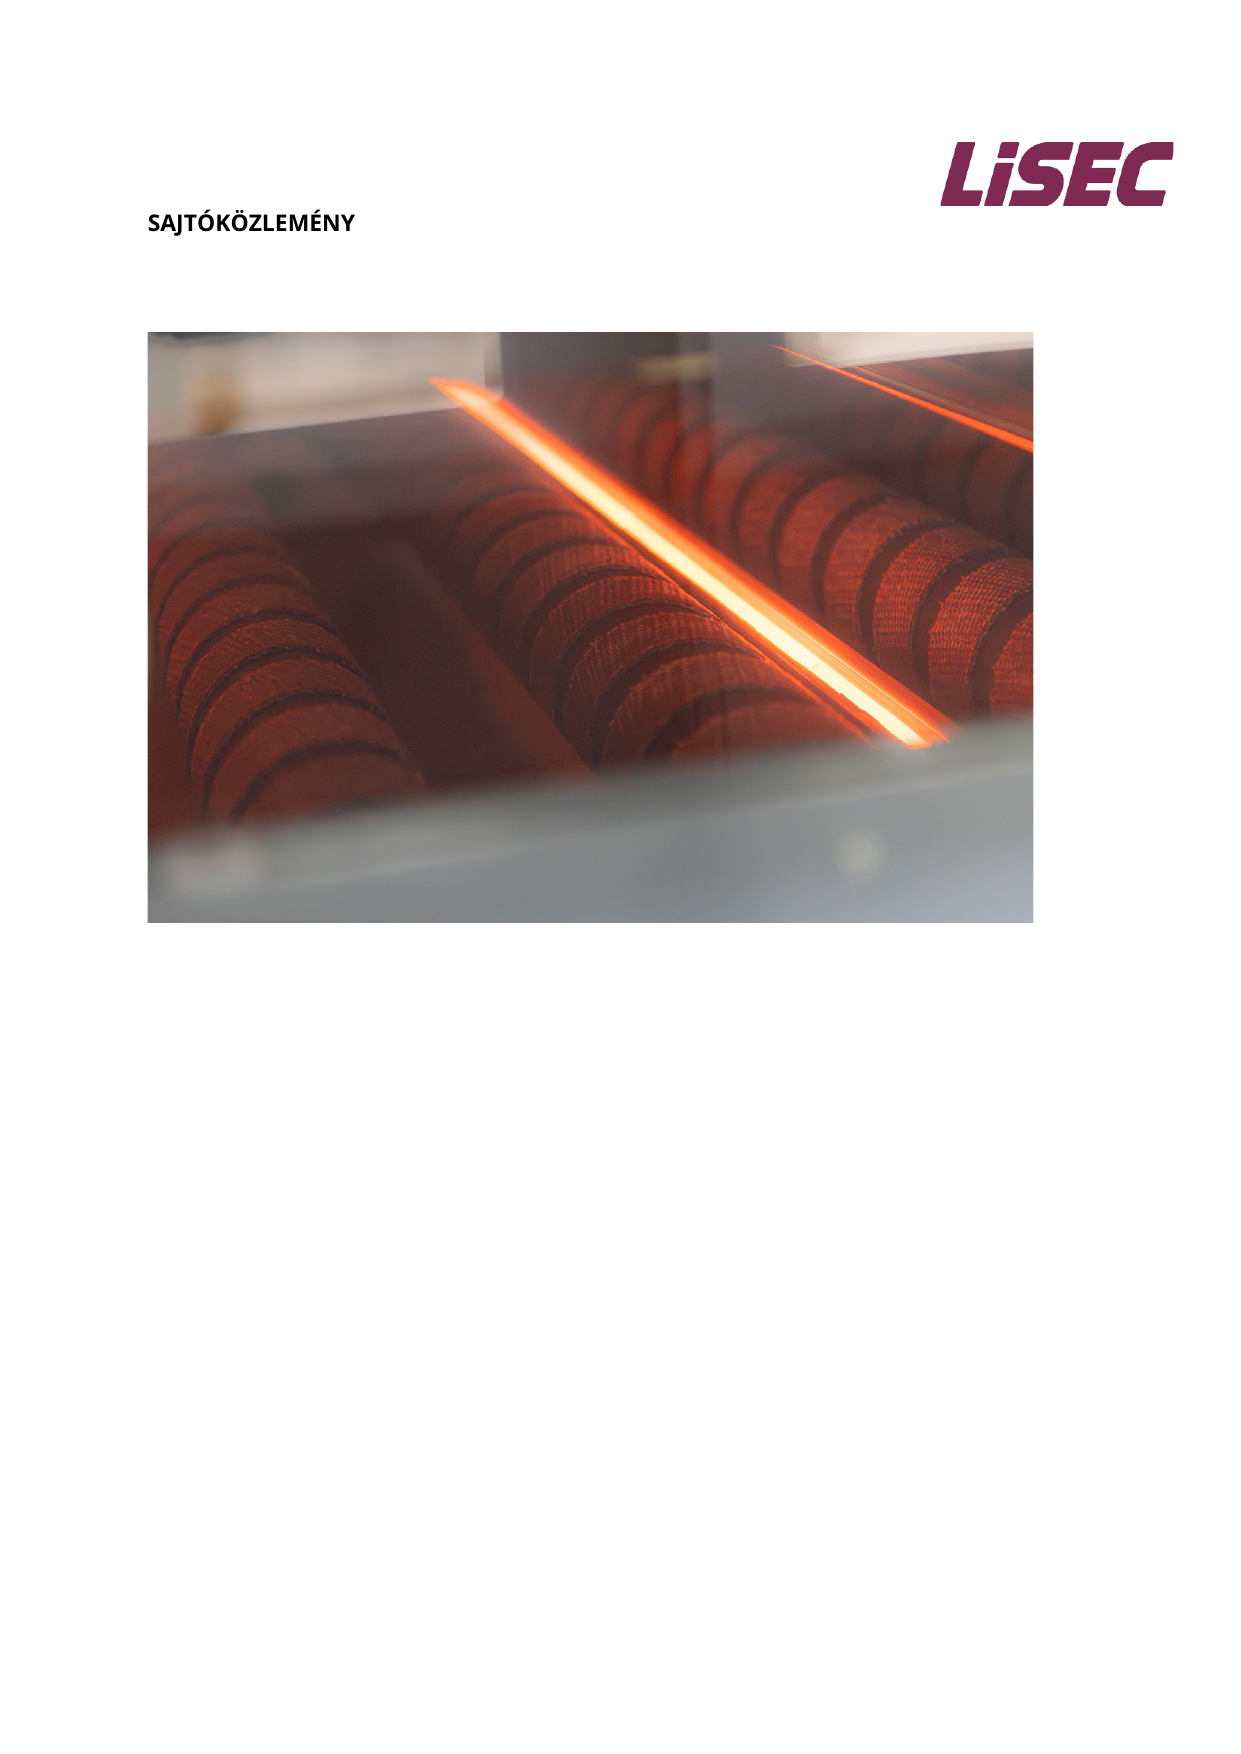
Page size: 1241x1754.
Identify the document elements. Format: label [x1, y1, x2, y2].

picture [147, 332, 1034, 923]
picture [939, 142, 1173, 205]
